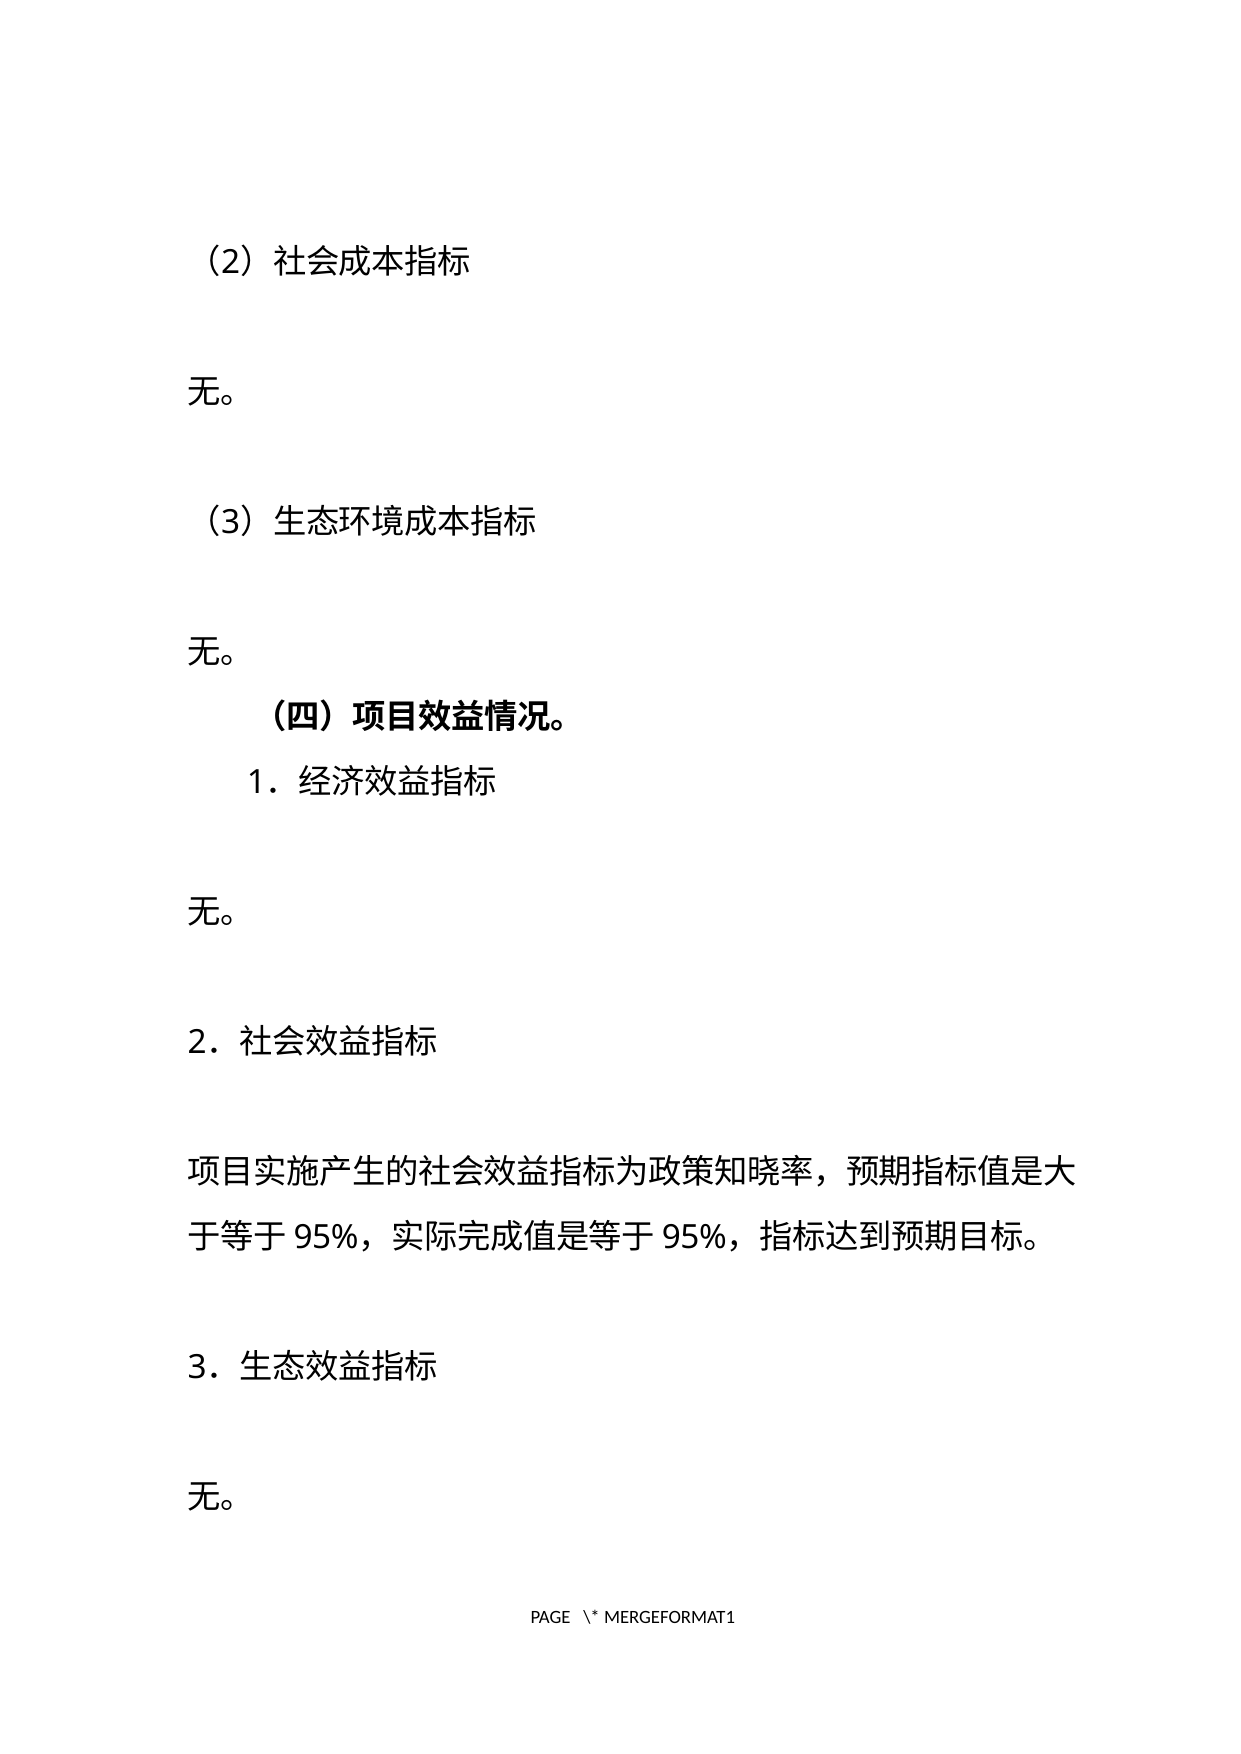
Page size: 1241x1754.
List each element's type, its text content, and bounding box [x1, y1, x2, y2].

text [187, 747, 1078, 1527]
text （四）项目效益情况。 [187, 682, 1078, 747]
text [187, 162, 1078, 682]
